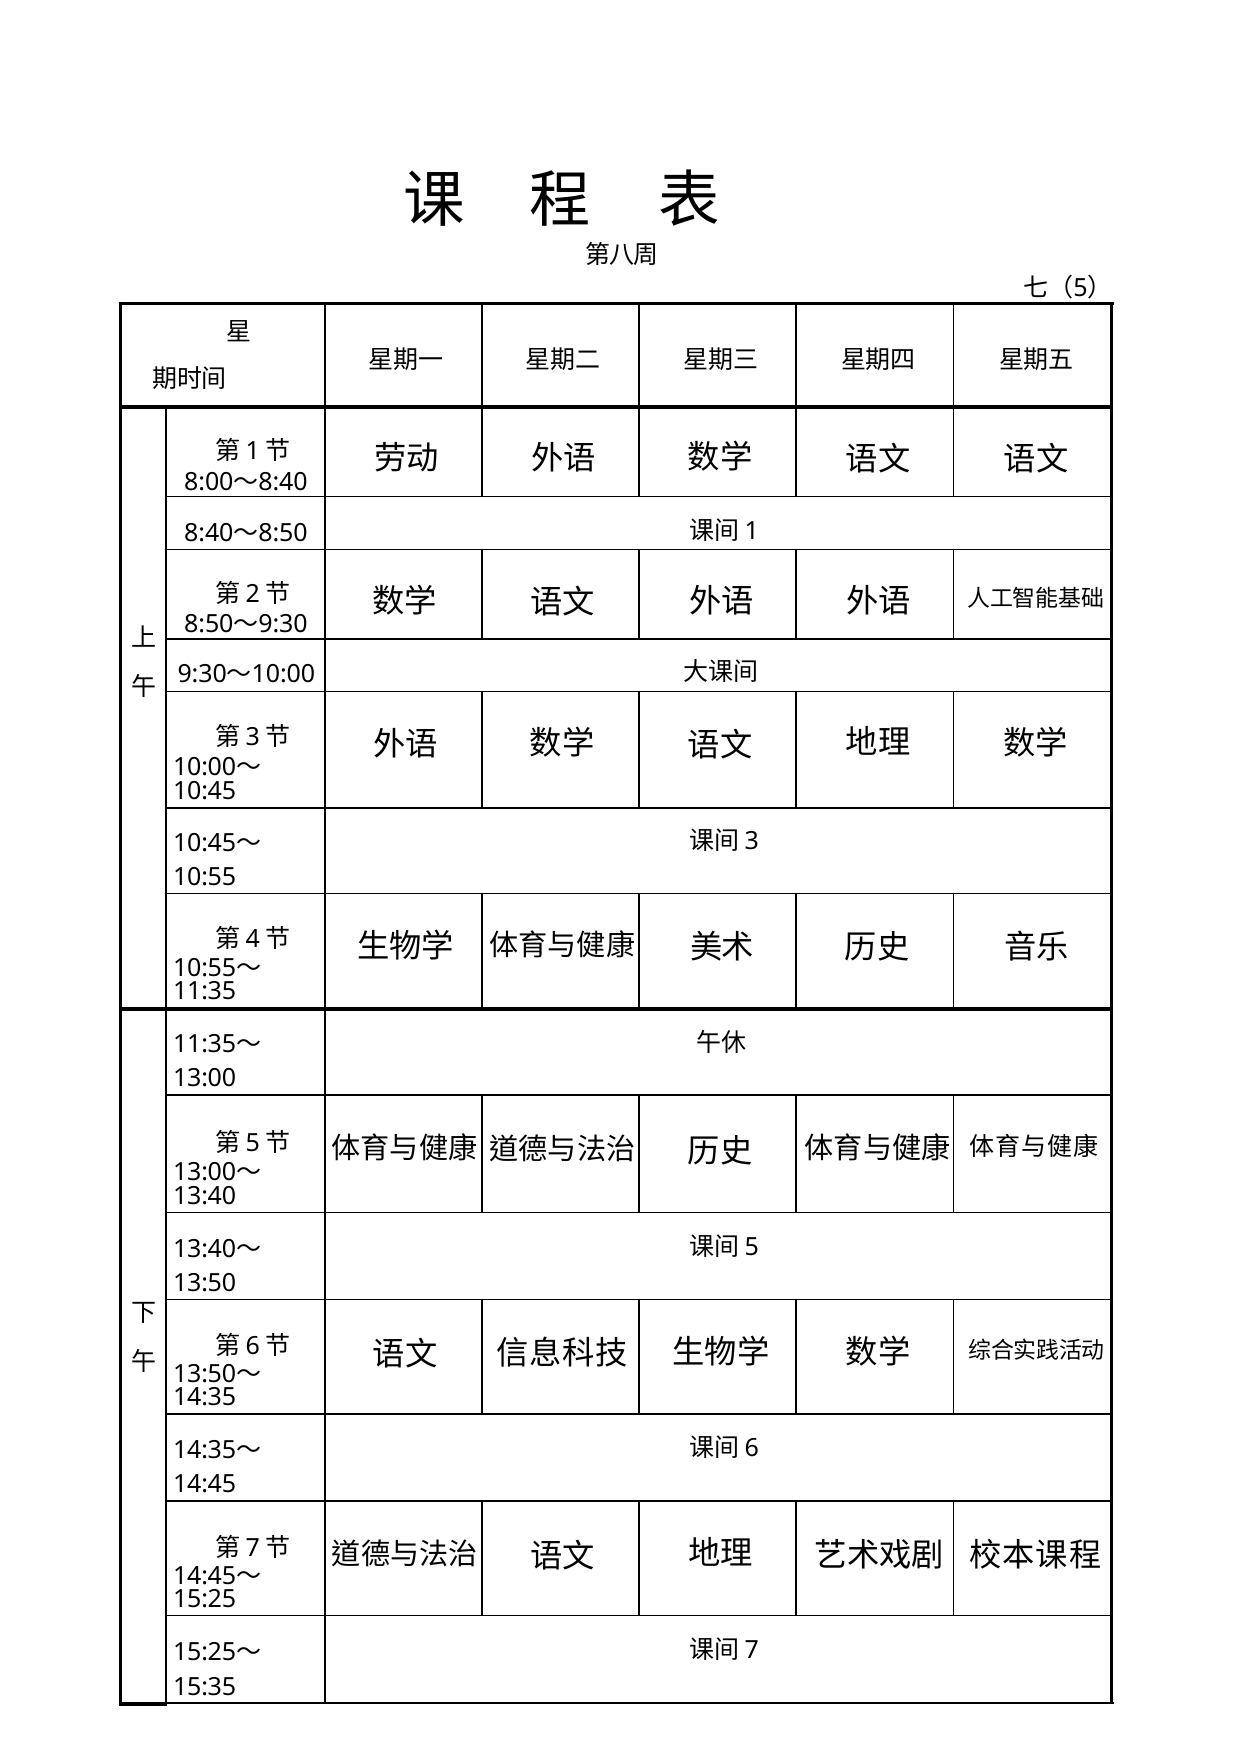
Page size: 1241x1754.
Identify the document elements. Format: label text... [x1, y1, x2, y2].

table_cell 外语 [326, 692, 481, 807]
table_cell 第4节 10:55～11:35 [167, 894, 324, 1007]
table_cell 体育与健康 [483, 894, 638, 1007]
table_cell 语文 [954, 409, 1110, 496]
table_cell 课间6 [326, 1415, 1110, 1500]
table_cell 信息科技 [483, 1300, 638, 1413]
table_cell 道德与法治 [326, 1502, 481, 1614]
table_cell 上 午 [122, 409, 165, 1007]
table_header 星期三 [640, 305, 795, 405]
table_cell 外语 [640, 550, 795, 638]
table_cell 劳动 [326, 409, 481, 496]
table_cell 下 午 [122, 1011, 165, 1702]
table_cell 课间3 [326, 809, 1110, 893]
table_cell 8:40～8:50 [167, 497, 324, 548]
table_cell 课间5 [326, 1213, 1110, 1298]
table_cell 语文 [483, 1502, 638, 1614]
table_cell 音乐 [954, 894, 1110, 1007]
table_cell 生物学 [640, 1300, 795, 1413]
table_cell 第2节 8:50～9:30 [167, 550, 324, 638]
text 七（5） [120, 275, 1112, 302]
table_cell 语文 [483, 550, 638, 638]
table_cell 历史 [797, 894, 953, 1007]
table_cell 数学 [797, 1300, 953, 1413]
table_cell 第5节 13:00～13:40 [167, 1096, 324, 1212]
table_cell 数学 [326, 550, 481, 638]
table_cell 第3节 10:00～10:45 [167, 692, 324, 807]
table_cell 生物学 [326, 894, 481, 1007]
table_cell 体育与健康 [326, 1096, 481, 1212]
table_cell 10:45～10:55 [167, 809, 324, 893]
table_cell 数学 [954, 692, 1110, 807]
table_header 星期时间 [122, 305, 324, 405]
table_cell 9:30～10:00 [167, 640, 324, 691]
table_cell 体育与健康 [797, 1096, 953, 1212]
table_cell 语文 [797, 409, 953, 496]
table_cell 第1节 8:00～8:40 [167, 409, 324, 496]
table_cell 美术 [640, 894, 795, 1007]
table_cell 课间7 [326, 1616, 1110, 1702]
table_cell 综合实践活动 [954, 1300, 1110, 1413]
table_cell 第7节 14:45～15:25 [167, 1502, 324, 1614]
text 第八周 [585, 237, 1116, 271]
table_cell 13:40～13:50 [167, 1213, 324, 1298]
table_header 星期五 [954, 305, 1110, 405]
table_cell 数学 [483, 692, 638, 807]
table_cell 大课间 [326, 640, 1110, 691]
table_cell 地理 [797, 692, 953, 807]
table_cell 14:35～14:45 [167, 1415, 324, 1500]
table_header 星期一 [326, 305, 481, 405]
table_header 星期二 [483, 305, 638, 405]
table_cell 午休 [326, 1011, 1110, 1094]
table_header 星期四 [797, 305, 953, 405]
table_cell 历史 [640, 1096, 795, 1212]
table_cell 15:25～15:35 [167, 1616, 324, 1702]
table_cell 11:35～13:00 [167, 1011, 324, 1094]
table_cell 人工智能基础 [954, 550, 1110, 638]
table_cell 艺术戏剧 [797, 1502, 953, 1614]
table_cell 外语 [797, 550, 953, 638]
text 课 程 表 [403, 159, 1116, 237]
table_cell 语文 [326, 1300, 481, 1413]
table_cell 语文 [640, 692, 795, 807]
table_cell 第6节 13:50～14:35 [167, 1300, 324, 1413]
table_cell 地理 [640, 1502, 795, 1614]
table_cell 校本课程 [954, 1502, 1110, 1614]
table_cell 道德与法治 [483, 1096, 638, 1212]
table_cell 外语 [483, 409, 638, 496]
table_cell 课间1 [326, 497, 1110, 548]
table_cell 体育与健康 [954, 1096, 1110, 1212]
table_cell 数学 [640, 409, 795, 496]
